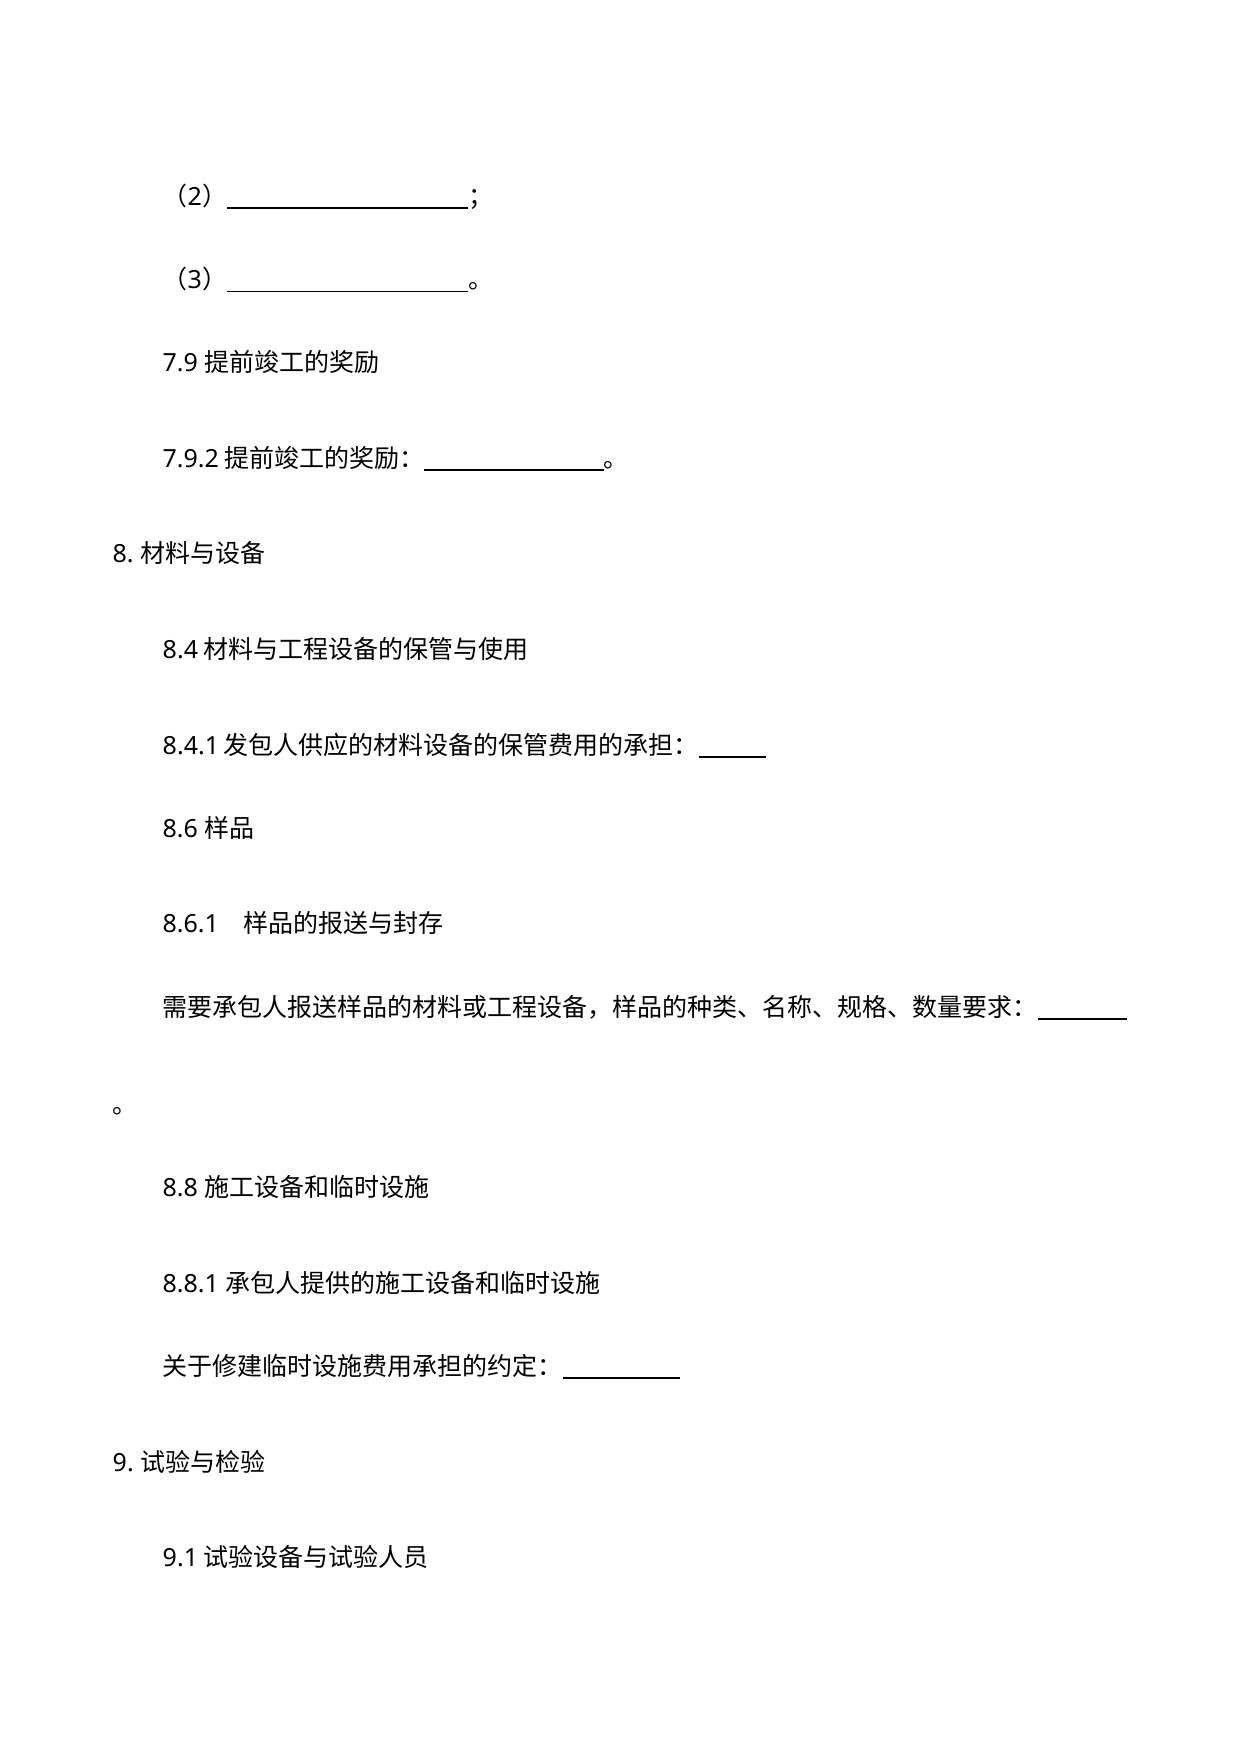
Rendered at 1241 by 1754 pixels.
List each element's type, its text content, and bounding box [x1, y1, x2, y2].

text 8.6.1 样品的报送与封存 [112, 889, 1128, 954]
text 需要承包人报送样品的材料或工程设备，样品的种类、名称、规格、数量要求： 。 [112, 973, 1128, 1135]
text 8. 材料与设备 [112, 519, 1128, 584]
text 8.6 样品 [112, 794, 1128, 859]
text 关于修建临时设施费用承担的约定： [112, 1332, 1128, 1397]
text 7.9.2提前竣工的奖励： 。 [112, 424, 1128, 489]
text （3） 。 [112, 245, 1128, 310]
text 7.9 提前竣工的奖励 [112, 328, 1128, 393]
text 8.4.1发包人供应的材料设备的保管费用的承担： [112, 711, 1128, 776]
text 8.8.1 承包人提供的施工设备和临时设施 [112, 1249, 1128, 1314]
text 9.1试验设备与试验人员 [112, 1523, 1128, 1588]
text 9. 试验与检验 [112, 1428, 1128, 1493]
text （2） ； [112, 162, 1128, 227]
text 8.8 施工设备和临时设施 [112, 1153, 1128, 1218]
text 8.4材料与工程设备的保管与使用 [112, 615, 1128, 680]
